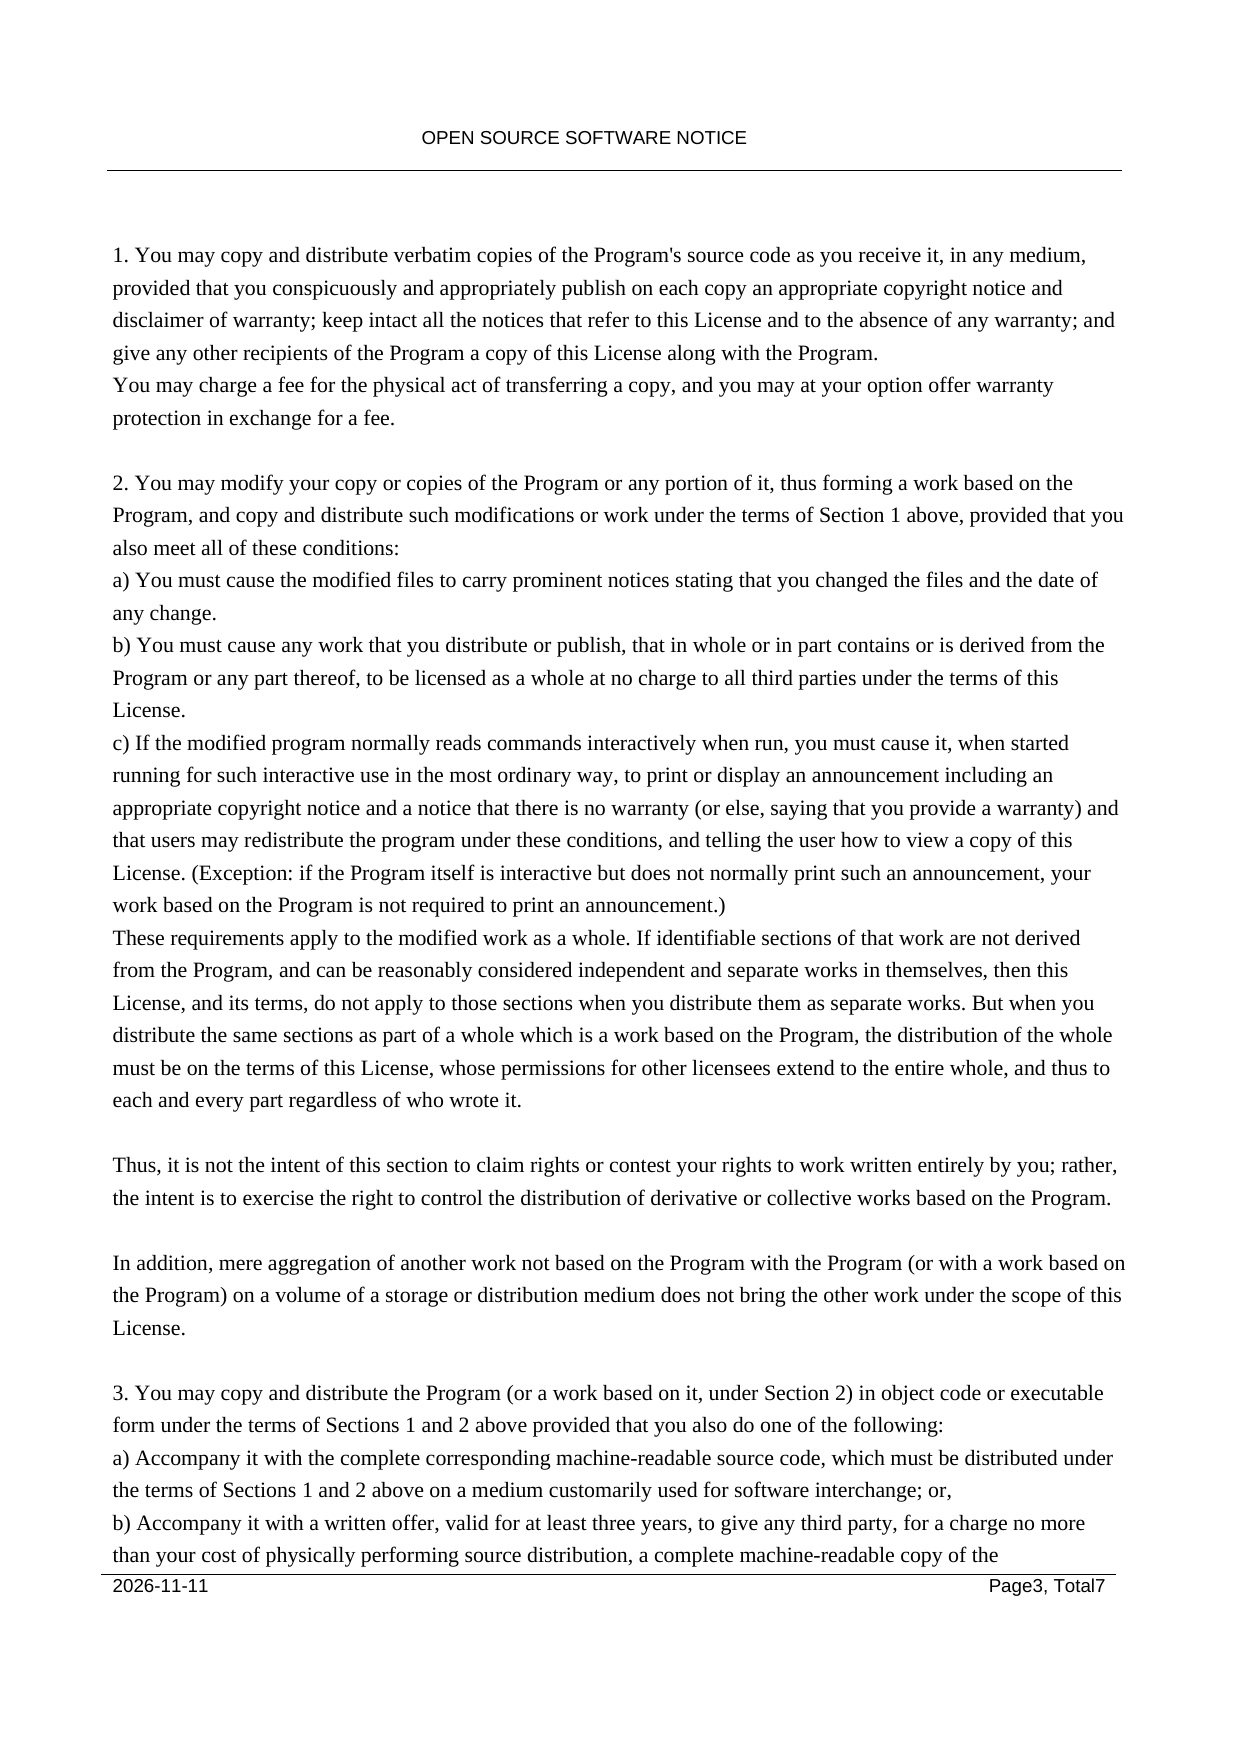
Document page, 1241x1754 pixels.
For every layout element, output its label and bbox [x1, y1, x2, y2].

text [112, 206, 1128, 1571]
